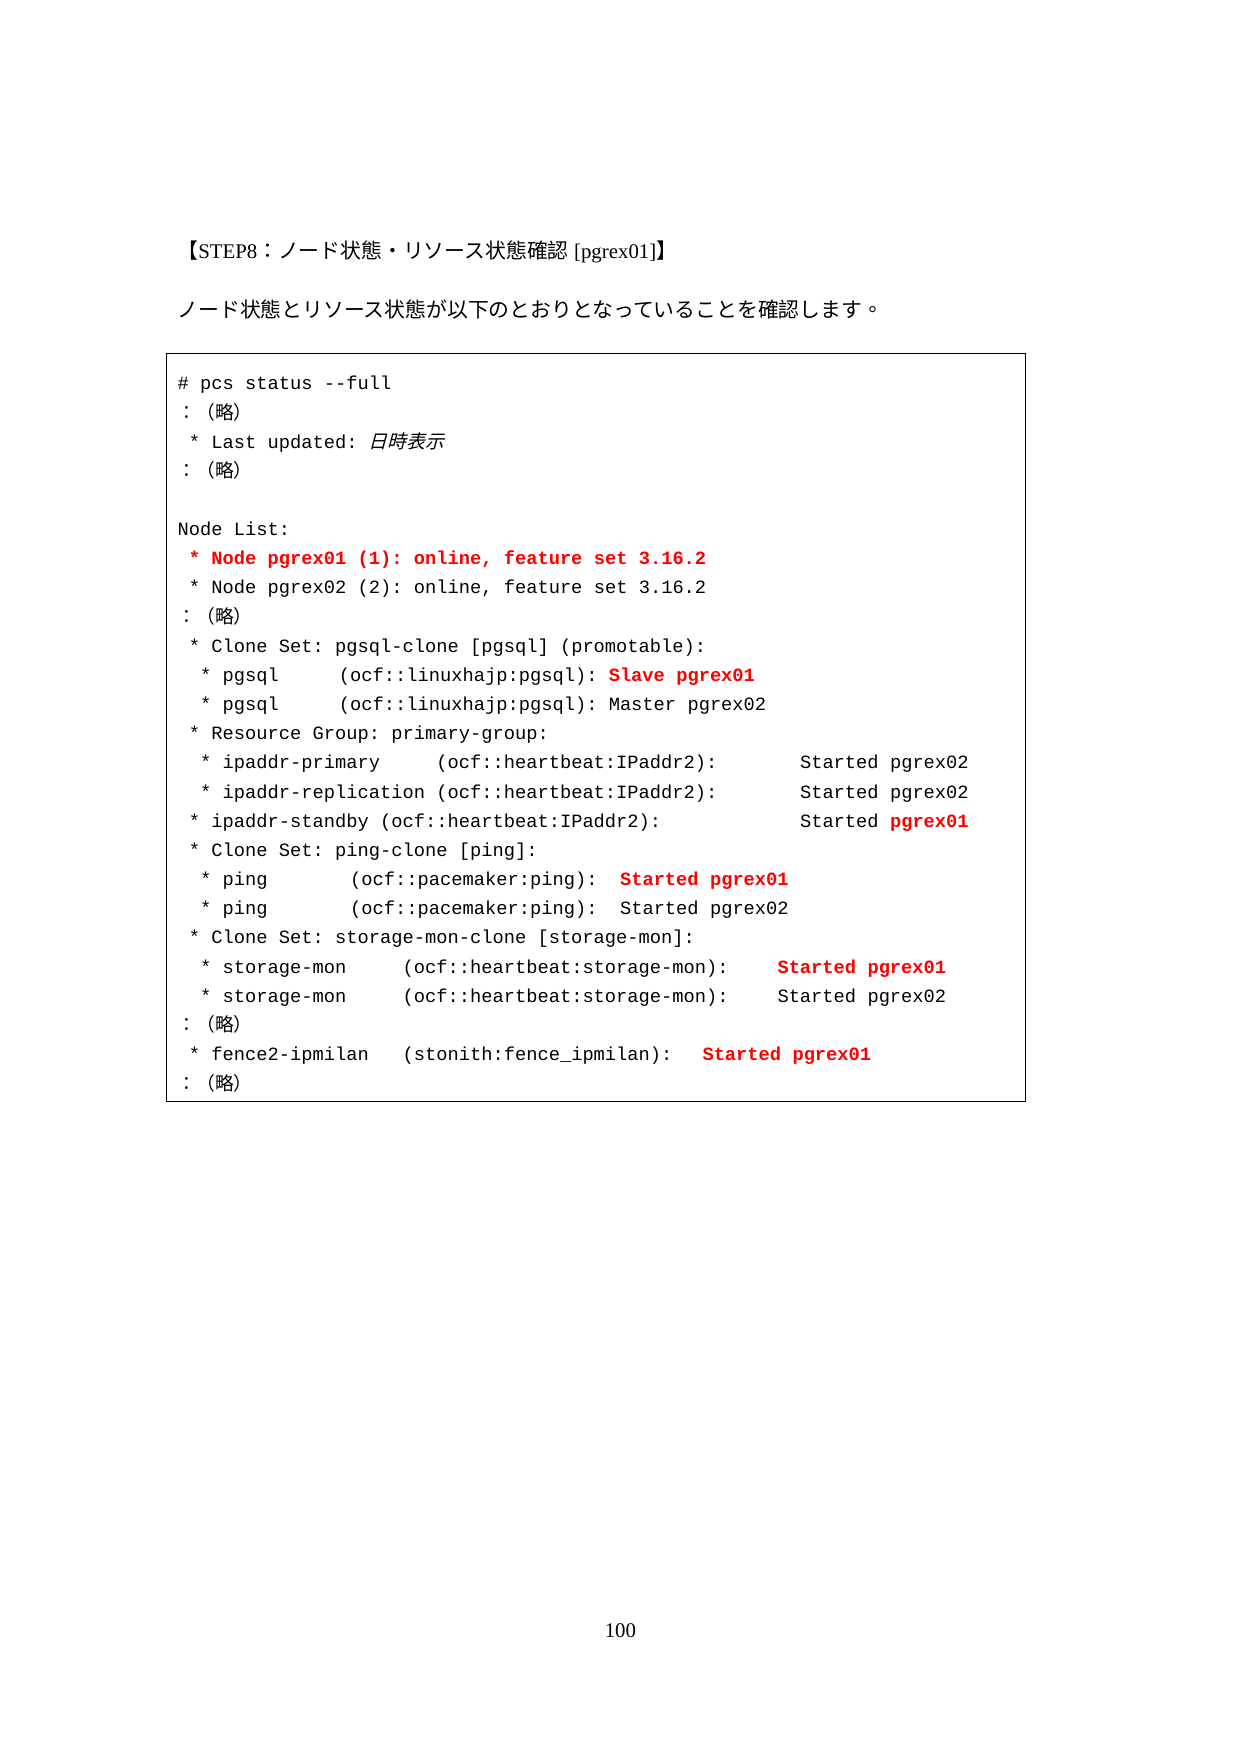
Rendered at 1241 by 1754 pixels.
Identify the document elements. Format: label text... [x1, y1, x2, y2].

table_header # pcs status --full ：（略） * Last updated: 日時表示 ：（略） Node List: * Node pgrex01 (1): online, feature set 3.16.2 * Node pgrex02 (2): online, feature set 3.16.2 ：（略） * Clone Set: pgsql-clone [pgsql] (promotable): * pgsql (ocf::linuxhajp:pgsql): Slave pgrex01 * pgsql (ocf::linuxhajp:pgsql): Master pgrex02 * Resource Group: primary-group: * ipaddr-primary (ocf::heartbeat:IPaddr2): Started pgrex02 * ipaddr-replication (ocf::heartbeat:IPaddr2): Started pgrex02 * ipaddr-standby (ocf::heartbeat:IPaddr2): Started pgrex01 * Clone Set: ping-clone [ping]: * ping (ocf::pacemaker:ping): Started pgrex01 * ping (ocf::pacemaker:ping): Started pgrex02 * Clone Set: storage-mon-clone [storage-mon]: * storage-mon (ocf::heartbeat:storage-mon): Started pgrex01 * storage-mon (ocf::heartbeat:storage-mon): Started pgrex02 ：（略） * fence2-ipmilan (stonith:fence_ipmilan): Started pgrex01 ：（略） [167, 354, 1025, 1101]
text 【STEP8：ノード状態・リソース状態確認 [pgrex01]】 [177, 236, 1054, 265]
text ノード状態とリソース状態が以下のとおりとなっていることを確認します。 [177, 294, 1054, 323]
